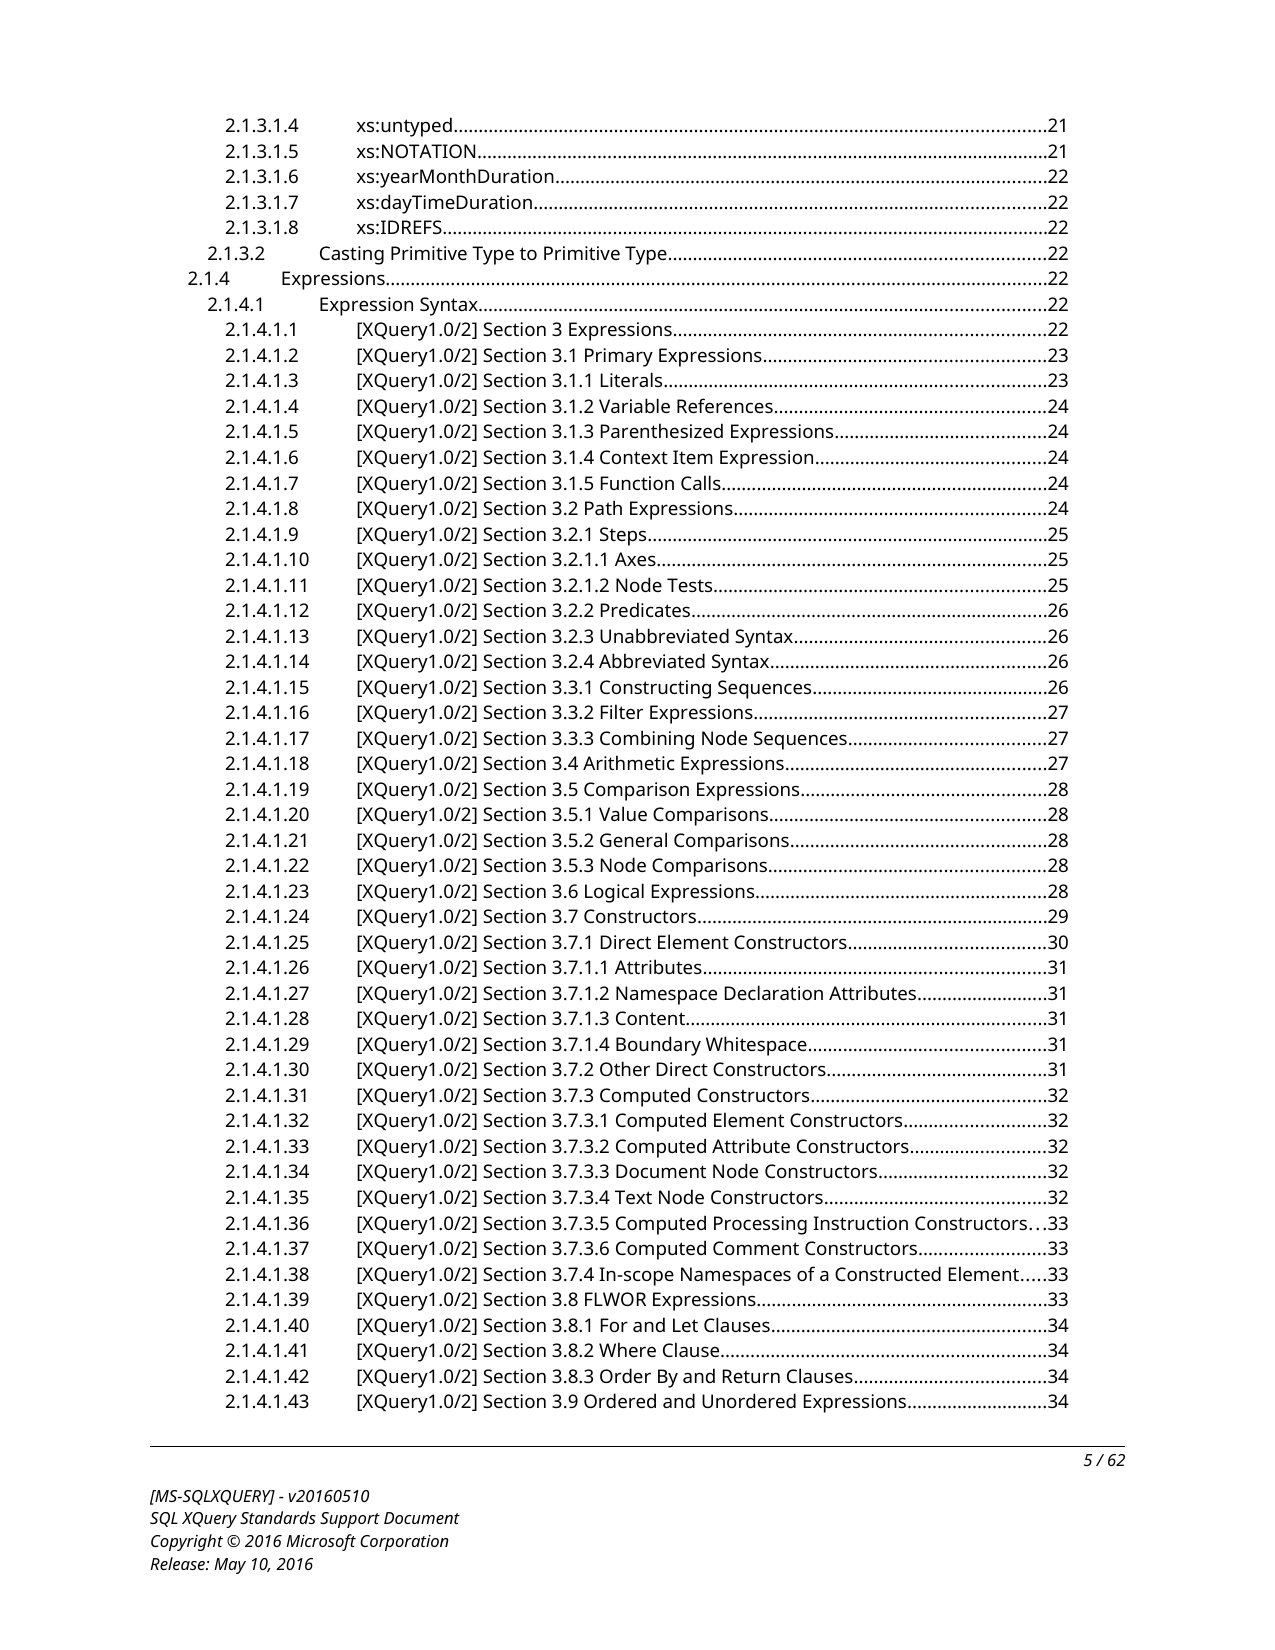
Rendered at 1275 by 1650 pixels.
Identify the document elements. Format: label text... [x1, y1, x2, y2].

text 2.1.4.1.10 [XQuery1.0/2] Section 3.2.1.1 Axes 25 [225, 546, 1078, 572]
text 2.1.4.1.38 [XQuery1.0/2] Section 3.7.4 In-scope Namespaces of a Constructed Element 33 [225, 1261, 1078, 1286]
text 2.1.4.1.43 [XQuery1.0/2] Section 3.9 Ordered and Unordered Expressions 34 [225, 1388, 1078, 1414]
text 2.1.4.1.30 [XQuery1.0/2] Section 3.7.2 Other Direct Constructors 31 [225, 1057, 1078, 1082]
text 2.1.4.1.17 [XQuery1.0/2] Section 3.3.3 Combining Node Sequences 27 [225, 725, 1078, 751]
text 2.1.4.1.27 [XQuery1.0/2] Section 3.7.1.2 Namespace Declaration Attributes 31 [225, 980, 1078, 1006]
text 2.1.4.1.36 [XQuery1.0/2] Section 3.7.3.5 Computed Processing Instruction Constructors 33 [225, 1210, 1078, 1235]
text 2.1.3.1.6 xs:yearMonthDuration 22 [225, 163, 1078, 189]
text 2.1.4.1.31 [XQuery1.0/2] Section 3.7.3 Computed Constructors 32 [225, 1082, 1078, 1108]
text 2.1.4.1.42 [XQuery1.0/2] Section 3.8.3 Order By and Return Clauses 34 [225, 1363, 1078, 1388]
text 2.1.4.1 Expression Syntax 22 [207, 291, 1078, 317]
text 2.1.4.1.12 [XQuery1.0/2] Section 3.2.2 Predicates 26 [225, 597, 1078, 623]
text 2.1.4.1.41 [XQuery1.0/2] Section 3.8.2 Where Clause 34 [225, 1337, 1078, 1363]
text 2.1.4.1.40 [XQuery1.0/2] Section 3.8.1 For and Let Clauses 34 [225, 1312, 1078, 1337]
text 2.1.4.1.21 [XQuery1.0/2] Section 3.5.2 General Comparisons 28 [225, 827, 1078, 853]
text 2.1.3.2 Casting Primitive Type to Primitive Type 22 [207, 240, 1078, 266]
text 2.1.4.1.25 [XQuery1.0/2] Section 3.7.1 Direct Element Constructors 30 [225, 929, 1078, 955]
text 2.1.4.1.3 [XQuery1.0/2] Section 3.1.1 Literals 23 [225, 368, 1078, 393]
text 2.1.4.1.28 [XQuery1.0/2] Section 3.7.1.3 Content 31 [225, 1006, 1078, 1031]
text 2.1.3.1.5 xs:NOTATION 21 [225, 138, 1078, 163]
text 2.1.4.1.16 [XQuery1.0/2] Section 3.3.2 Filter Expressions 27 [225, 699, 1078, 725]
text 2.1.4.1.35 [XQuery1.0/2] Section 3.7.3.4 Text Node Constructors 32 [225, 1184, 1078, 1210]
text 2.1.4.1.20 [XQuery1.0/2] Section 3.5.1 Value Comparisons 28 [225, 802, 1078, 827]
text 2.1.4.1.19 [XQuery1.0/2] Section 3.5 Comparison Expressions 28 [225, 776, 1078, 802]
text 2.1.4.1.34 [XQuery1.0/2] Section 3.7.3.3 Document Node Constructors 32 [225, 1159, 1078, 1184]
text 2.1.3.1.4 xs:untyped 21 [225, 112, 1078, 138]
text 2.1.4.1.7 [XQuery1.0/2] Section 3.1.5 Function Calls 24 [225, 470, 1078, 495]
text 2.1.4.1.8 [XQuery1.0/2] Section 3.2 Path Expressions 24 [225, 495, 1078, 521]
text 2.1.4.1.18 [XQuery1.0/2] Section 3.4 Arithmetic Expressions 27 [225, 751, 1078, 776]
text 2.1.4.1.32 [XQuery1.0/2] Section 3.7.3.1 Computed Element Constructors 32 [225, 1108, 1078, 1133]
text 2.1.4.1.4 [XQuery1.0/2] Section 3.1.2 Variable References 24 [225, 393, 1078, 419]
text 2.1.4.1.15 [XQuery1.0/2] Section 3.3.1 Constructing Sequences 26 [225, 674, 1078, 699]
text 2.1.4.1.33 [XQuery1.0/2] Section 3.7.3.2 Computed Attribute Constructors 32 [225, 1133, 1078, 1159]
text 2.1.4.1.29 [XQuery1.0/2] Section 3.7.1.4 Boundary Whitespace 31 [225, 1031, 1078, 1057]
text 2.1.4.1.26 [XQuery1.0/2] Section 3.7.1.1 Attributes 31 [225, 955, 1078, 980]
text 2.1.4.1.37 [XQuery1.0/2] Section 3.7.3.6 Computed Comment Constructors 33 [225, 1235, 1078, 1261]
text 2.1.4.1.5 [XQuery1.0/2] Section 3.1.3 Parenthesized Expressions 24 [225, 419, 1078, 444]
text 2.1.4.1.11 [XQuery1.0/2] Section 3.2.1.2 Node Tests 25 [225, 572, 1078, 597]
text 2.1.4.1.13 [XQuery1.0/2] Section 3.2.3 Unabbreviated Syntax 26 [225, 623, 1078, 648]
text 2.1.4.1.6 [XQuery1.0/2] Section 3.1.4 Context Item Expression 24 [225, 444, 1078, 470]
text 2.1.4.1.1 [XQuery1.0/2] Section 3 Expressions 22 [225, 317, 1078, 342]
text 2.1.4.1.14 [XQuery1.0/2] Section 3.2.4 Abbreviated Syntax 26 [225, 648, 1078, 674]
text 2.1.4.1.9 [XQuery1.0/2] Section 3.2.1 Steps 25 [225, 521, 1078, 546]
text 2.1.3.1.8 xs:IDREFS 22 [225, 214, 1078, 240]
text 2.1.3.1.7 xs:dayTimeDuration 22 [225, 189, 1078, 214]
text 2.1.4.1.23 [XQuery1.0/2] Section 3.6 Logical Expressions 28 [225, 878, 1078, 904]
text 2.1.4.1.2 [XQuery1.0/2] Section 3.1 Primary Expressions 23 [225, 342, 1078, 368]
text 2.1.4.1.39 [XQuery1.0/2] Section 3.8 FLWOR Expressions 33 [225, 1286, 1078, 1312]
text 2.1.4.1.24 [XQuery1.0/2] Section 3.7 Constructors 29 [225, 904, 1078, 929]
text 2.1.4 Expressions 22 [187, 266, 1078, 291]
text 2.1.4.1.22 [XQuery1.0/2] Section 3.5.3 Node Comparisons 28 [225, 853, 1078, 878]
